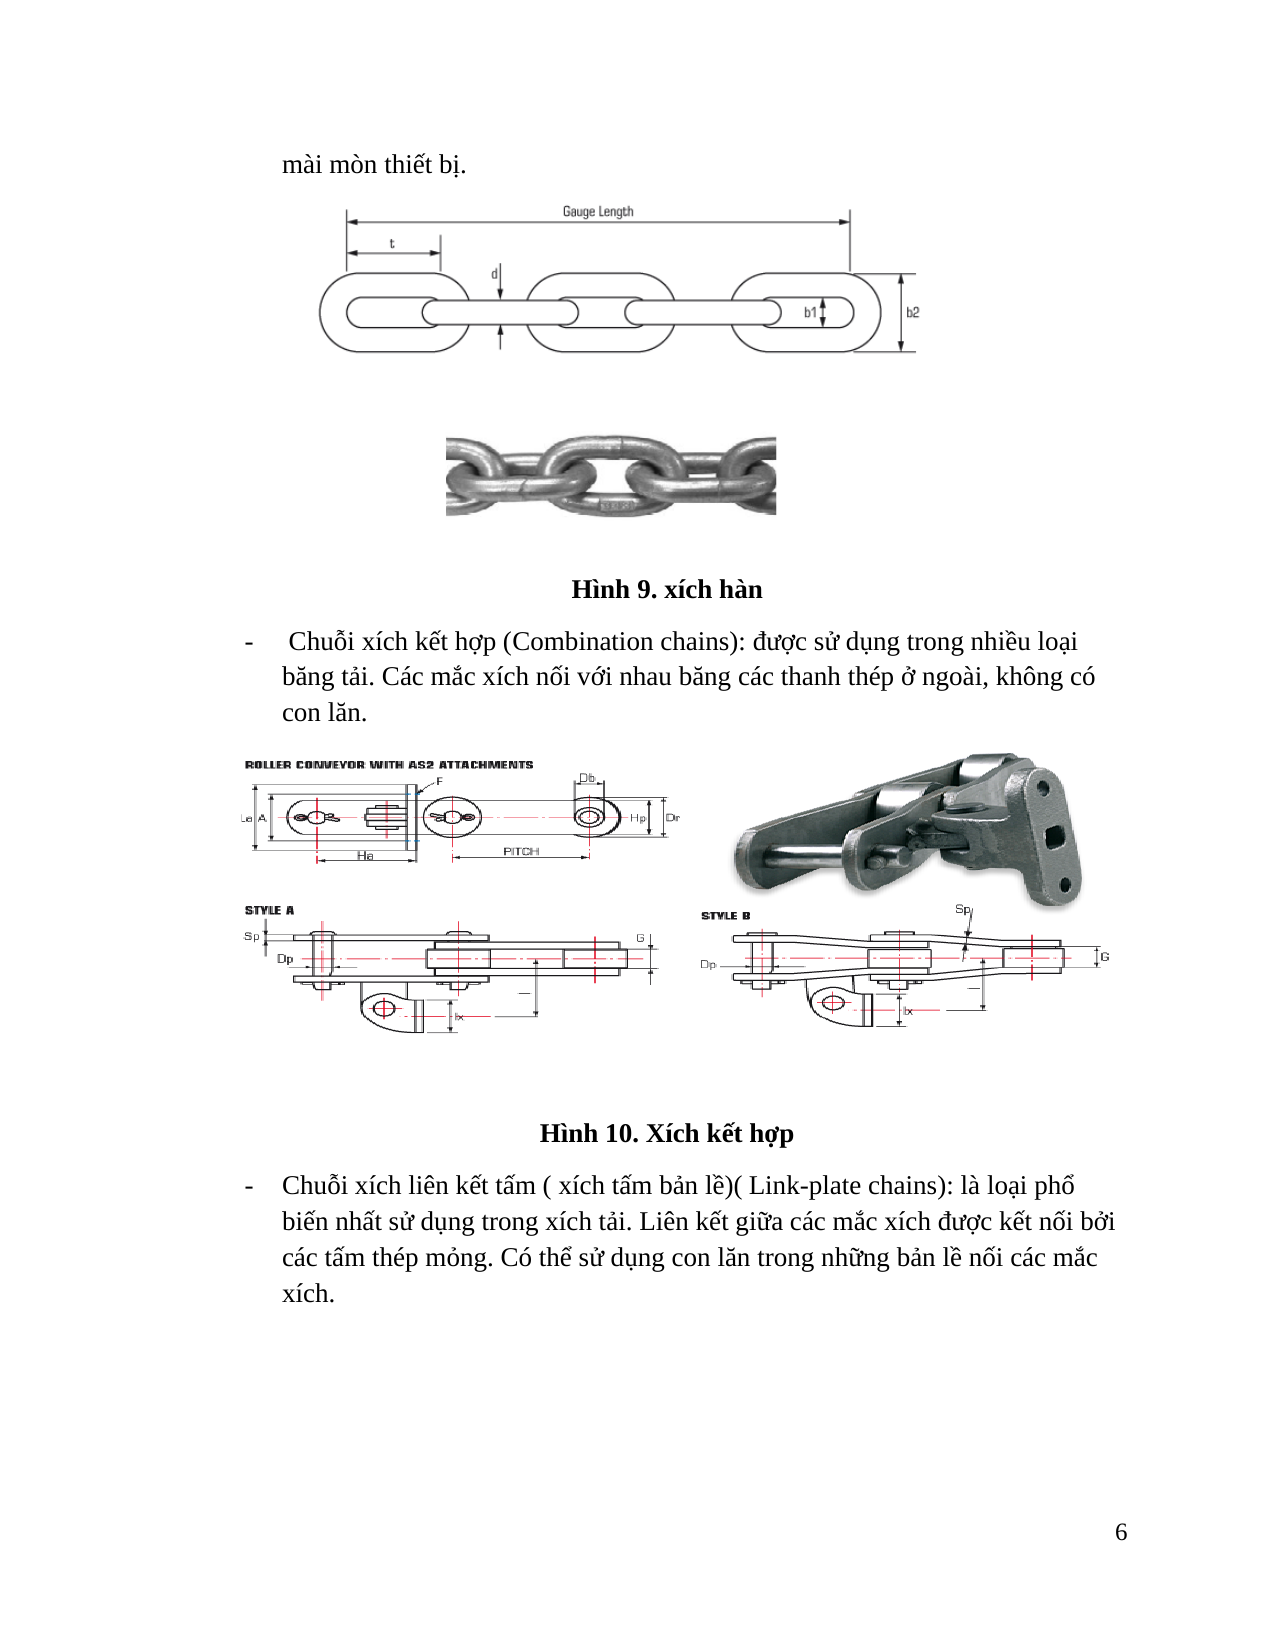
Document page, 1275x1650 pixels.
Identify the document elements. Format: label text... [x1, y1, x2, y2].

text Hình 9. xích hàn [207, 573, 1127, 604]
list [244, 148, 1127, 548]
list Chuỗi xích kết hợp (Combination chains): được sử dụng trong nhiều loại băng tải. Các mắc xích nối với nhau băng các thanh thép ở ngoài, không có con lăn. [244, 625, 1127, 727]
picture [281, 183, 959, 548]
list Chuỗi xích liên kết tấm ( xích tấm bản lề)( Link-plate chains): là loại phổ biến nhất sử dụng trong xích tải. Liên kết giữa các mắc xích được kết nối bởi các tấm thép mỏng. Có thể sử dụng con lăn trong những bản lề nối các mắc xích. [244, 1169, 1127, 1308]
text Hình 10. Xích kết hợp [207, 1117, 1127, 1149]
picture [241, 752, 1115, 1034]
